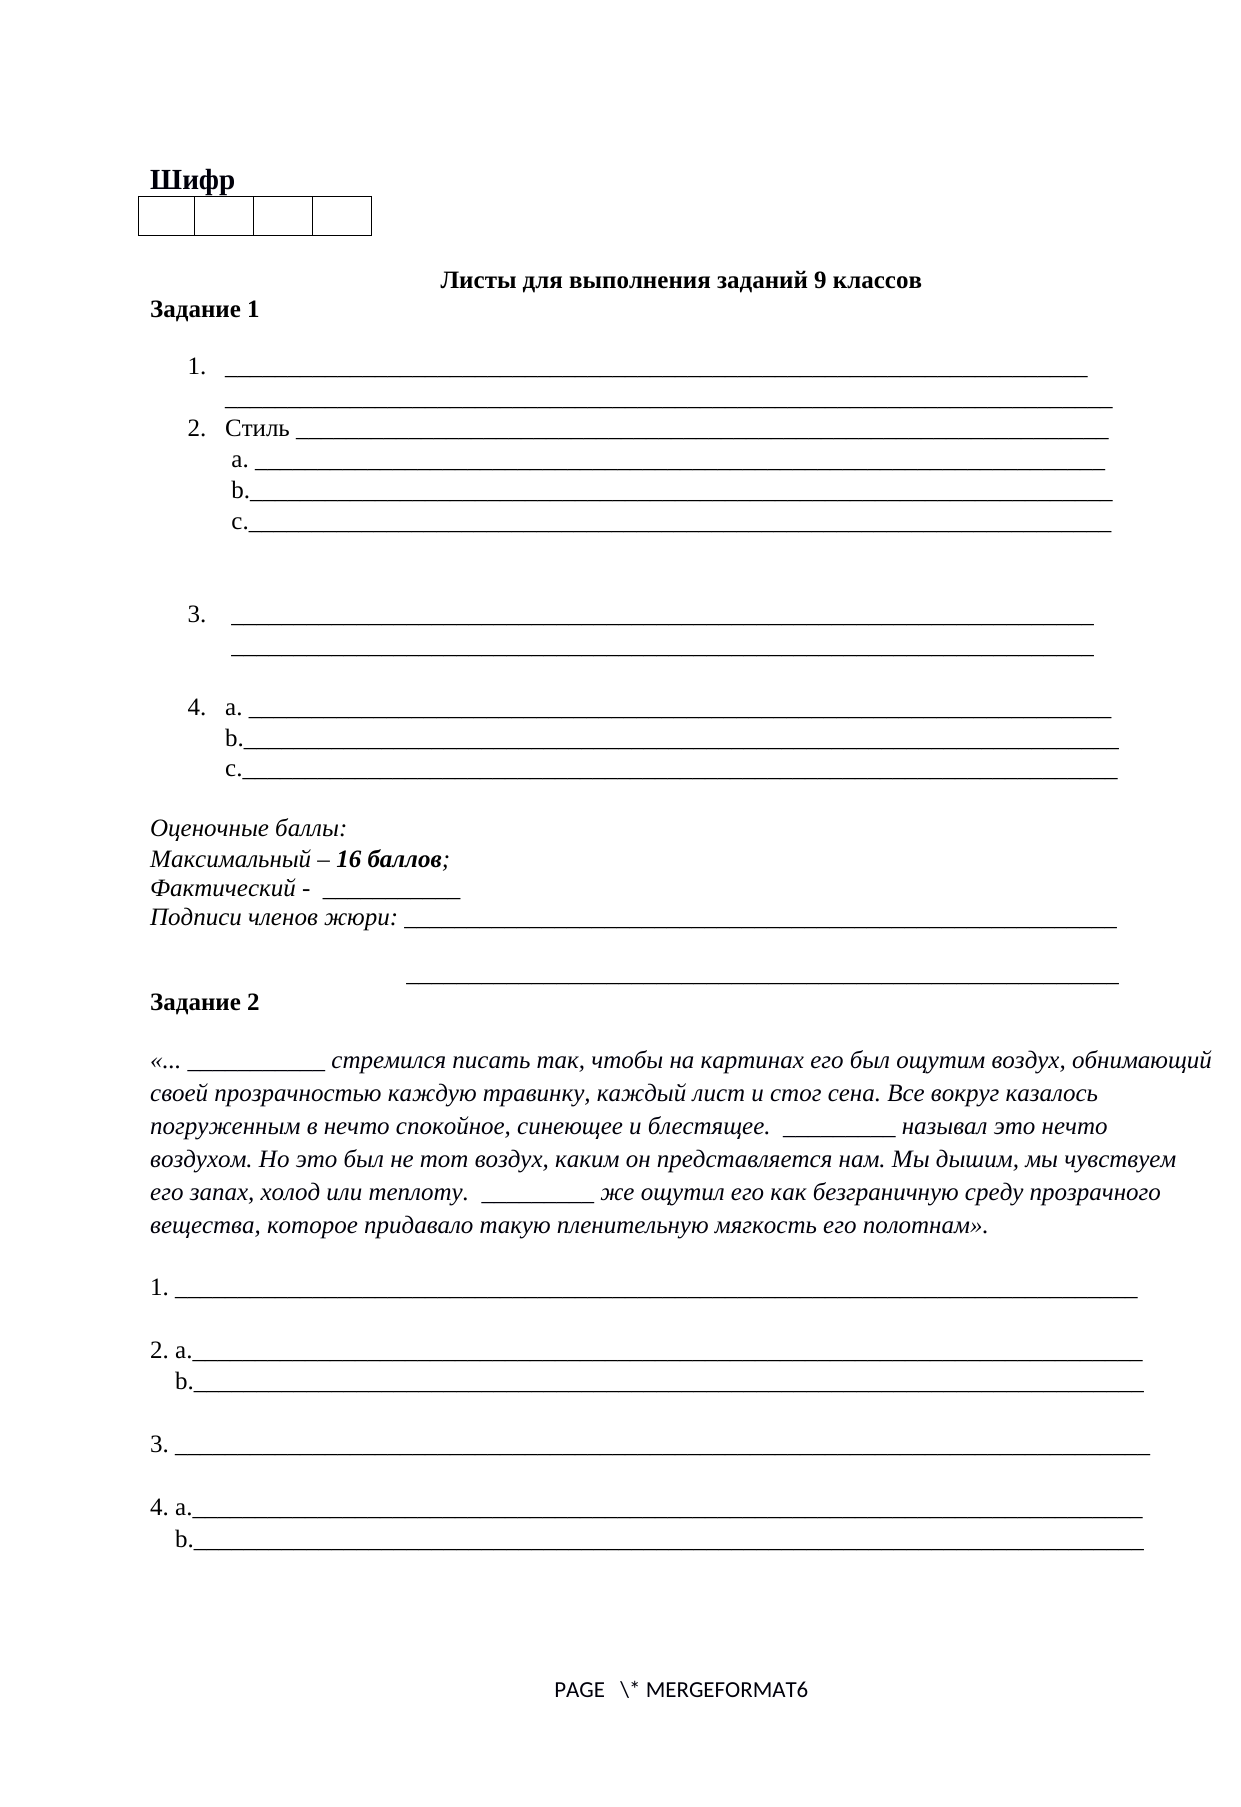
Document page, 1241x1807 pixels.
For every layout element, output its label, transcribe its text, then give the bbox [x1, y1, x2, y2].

text b.____________________________________________________________________________ [150, 1524, 1213, 1553]
text Задание 2 [150, 987, 1213, 1016]
text Оценочные баллы: [150, 813, 1213, 842]
text Фактический - ___________ [150, 873, 1213, 902]
table_header [254, 197, 312, 235]
list a. _____________________________________________________________________ [187, 692, 1213, 720]
text _____________________________________________________________________ [225, 630, 1213, 658]
text b.______________________________________________________________________ [225, 723, 1213, 751]
list _____________________________________________________________________ [187, 599, 1213, 628]
text a. ____________________________________________________________________ [225, 444, 1213, 473]
table_header [195, 197, 253, 235]
text Максимальный – 16 баллов; [150, 844, 1213, 873]
text _________________________________________________________ [150, 958, 1213, 987]
list _____________________________________________________________________ [187, 351, 1213, 380]
text _______________________________________________________________________ [225, 382, 1213, 411]
text c.______________________________________________________________________ [225, 753, 1213, 782]
text Подписи членов жюри: _________________________________________________________ [150, 902, 1213, 930]
table_header [313, 197, 371, 235]
table_header [139, 197, 194, 235]
text Шифр [150, 162, 1213, 196]
text «... ___________ стремился писать так, чтобы на картинах его был ощутим воздух, обнимающий своей прозрачностью каждую травинку, каждый лист и стог сена. Все вокруг казалось погруженным в нечто спокойное, синеющее и блестящее. _________ называл это нечто воздухом. Но это был не тот воздух, каким он представляется нам. Мы дышим, мы чувствуем его запах, холод или теплоту. _________ же ощутил его как безграничную среду прозрачного вещества, которое придавало такую пленительную мягкость его полотнам». [150, 1045, 1213, 1238]
list Стиль _________________________________________________________________ [187, 413, 1213, 442]
text 2. a.____________________________________________________________________________ [150, 1335, 1213, 1363]
text 4. a.____________________________________________________________________________ [150, 1492, 1213, 1521]
text 3. ______________________________________________________________________________ [150, 1429, 1213, 1458]
text 1. _____________________________________________________________________________ [150, 1272, 1213, 1300]
text Листы для выполнения заданий 9 классов [150, 265, 1213, 294]
text c._____________________________________________________________________ [225, 506, 1213, 535]
text b.____________________________________________________________________________ [150, 1366, 1213, 1395]
text b._____________________________________________________________________ [225, 475, 1213, 504]
text Задание 1 [150, 294, 1213, 323]
